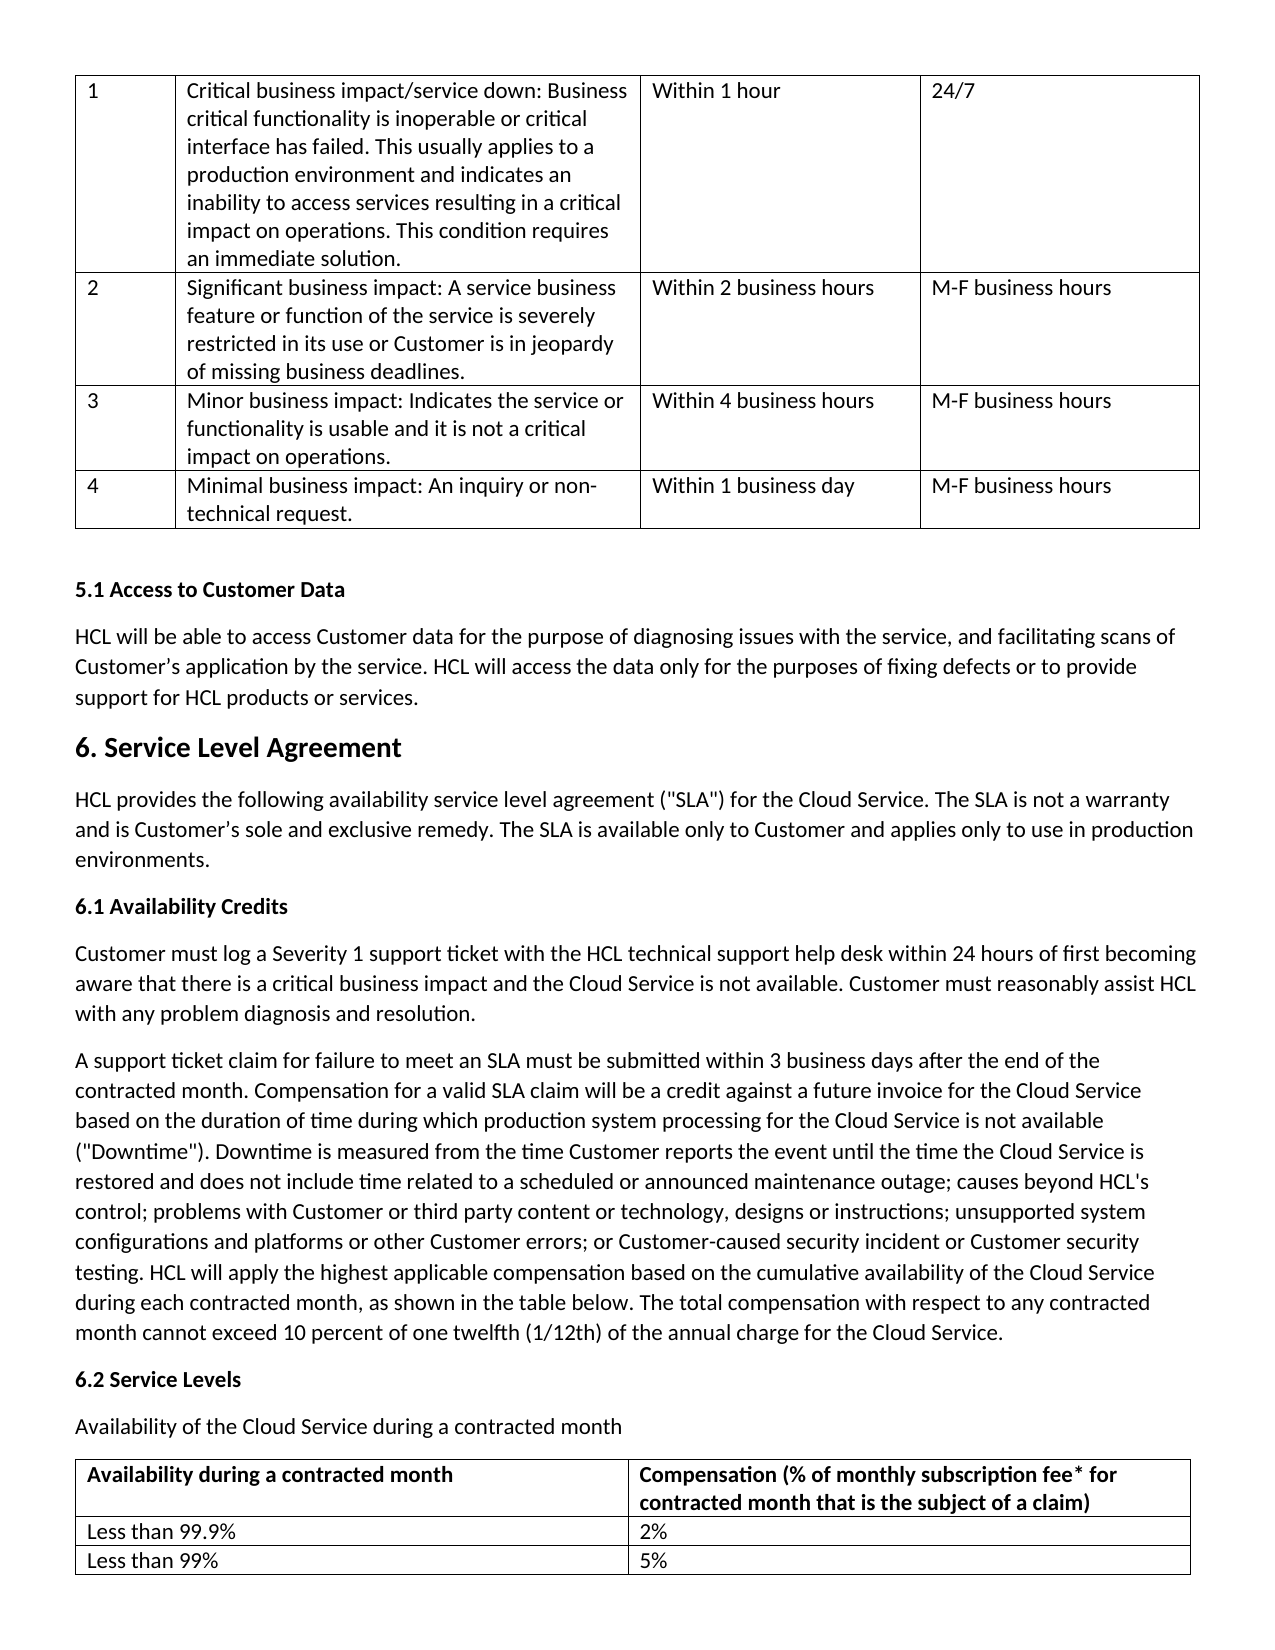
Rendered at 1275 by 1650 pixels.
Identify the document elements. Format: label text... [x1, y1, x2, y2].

text A support ticket claim for failure to meet an SLA must be submitted within 3 business days after the end of the contracted month. Compensation for a valid SLA claim will be a credit against a future invoice for the Cloud Service based on the duration of time during which production system processing for the Cloud Service is not available ("Downtime"). Downtime is measured from the time Customer reports the event until the time the Cloud Service is restored and does not include time related to a scheduled or announced maintenance outage; causes beyond HCL's control; problems with Customer or third party content or technology, designs or instructions; unsupported system configurations and platforms or other Customer errors; or Customer-caused security incident or Customer security testing. HCL will apply the highest applicable compensation based on the cumulative availability of the Cloud Service during each contracted month, as shown in the table below. The total compensation with respect to any contracted month cannot exceed 10 percent of one twelfth (1/12th) of the annual charge for the Cloud Service. [75, 1046, 1200, 1346]
text Customer must log a Severity 1 support ticket with the HCL technical support help desk within 24 hours of first becoming aware that there is a critical business impact and the Cloud Service is not available. Customer must reasonably assist HCL with any problem diagnosis and resolution. [75, 939, 1200, 1027]
table_cell Minimal business impact: An inquiry or non-technical request. [176, 471, 640, 527]
table_cell 1 [76, 76, 175, 272]
text 6.1 Availability Credits [75, 892, 1200, 920]
table_header Compensation (% of monthly subscription fee* for contracted month that is the subject of a claim) [629, 1460, 1190, 1516]
text 6.2 Service Levels [75, 1365, 1200, 1393]
table_cell M-F business hours [921, 386, 1199, 470]
text 6. Service Level Agreement [75, 729, 1200, 765]
table_cell Within 4 business hours [641, 386, 920, 470]
table_cell M-F business hours [921, 471, 1199, 527]
table_cell 3 [76, 386, 175, 470]
table_cell Critical business impact/service down: Business critical functionality is inoperable or critical interface has failed. This usually applies to a production environment and indicates an inability to access services resulting in a critical impact on operations. This condition requires an immediate solution. [176, 76, 640, 272]
table_cell Within 1 hour [641, 76, 920, 272]
table_cell 2 [76, 273, 175, 385]
table_cell Within 2 business hours [641, 273, 920, 385]
table_cell 2% [629, 1517, 1190, 1545]
text HCL provides the following availability service level agreement ("SLA") for the Cloud Service. The SLA is not a warranty and is Customer’s sole and exclusive remedy. The SLA is available only to Customer and applies only to use in production environments. [75, 785, 1200, 873]
text HCL will be able to access Customer data for the purpose of diagnosing issues with the service, and facilitating scans of Customer’s application by the service. HCL will access the data only for the purposes of fixing defects or to provide support for HCL products or services. [75, 622, 1200, 711]
table_header Availability during a contracted month [76, 1460, 628, 1516]
table_cell 5% [629, 1546, 1190, 1574]
table_cell 4 [76, 471, 175, 527]
table_cell Minor business impact: Indicates the service or functionality is usable and it is not a critical impact on operations. [176, 386, 640, 470]
table_cell Significant business impact: A service business feature or function of the service is severely restricted in its use or Customer is in jeopardy of missing business deadlines. [176, 273, 640, 385]
table_cell Within 1 business day [641, 471, 920, 527]
table_cell 24/7 [921, 76, 1199, 272]
table_cell Less than 99% [76, 1546, 628, 1574]
table_cell Less than 99.9% [76, 1517, 628, 1545]
text Availability of the Cloud Service during a contracted month [75, 1412, 1200, 1440]
table_cell M-F business hours [921, 273, 1199, 385]
text 5.1 Access to Customer Data [75, 575, 1200, 603]
